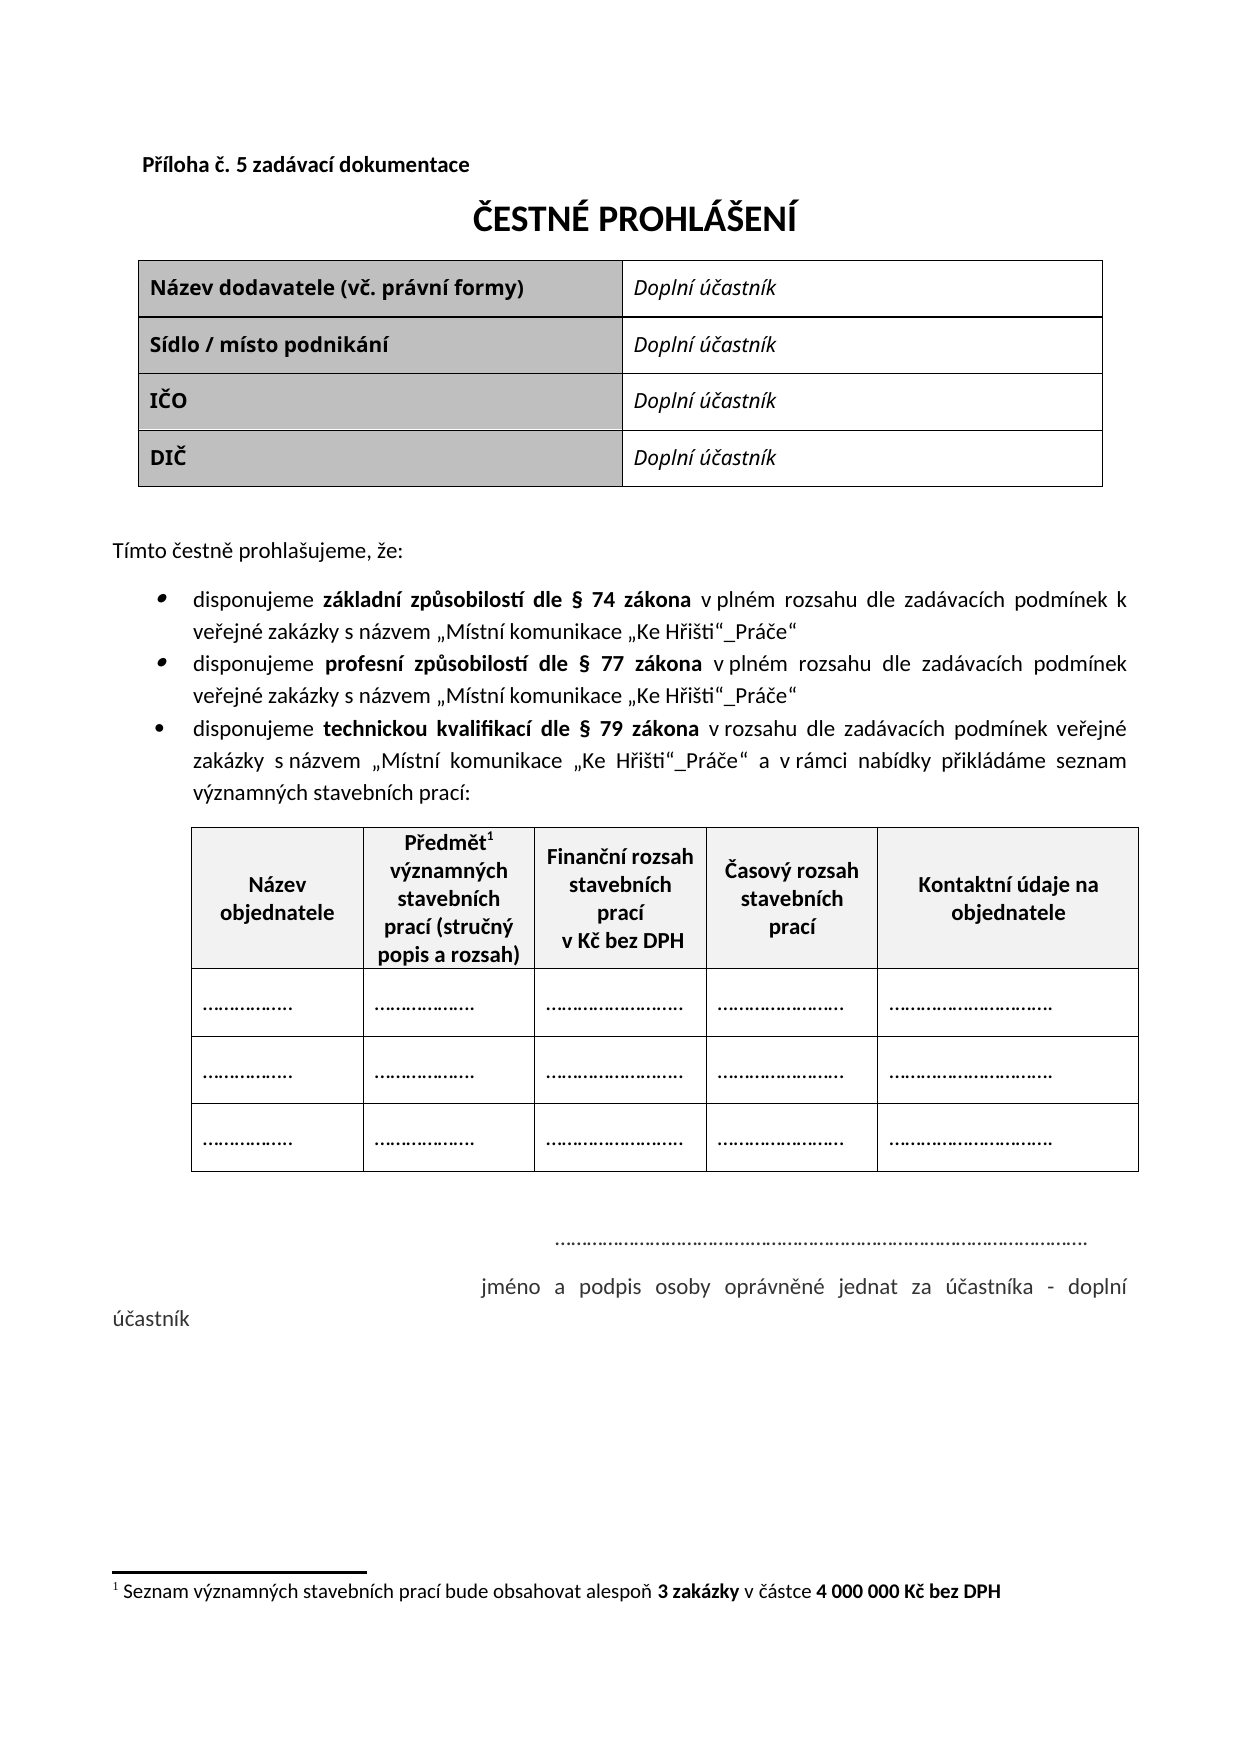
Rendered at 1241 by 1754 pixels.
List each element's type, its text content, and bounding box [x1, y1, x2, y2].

text ……………………………….………………………………………………………. [112, 1223, 1128, 1251]
table_cell Doplní účastník [623, 318, 1102, 373]
table_cell IČO [139, 374, 622, 429]
table_cell Doplní účastník [623, 431, 1102, 486]
table_cell …………………… [707, 1104, 877, 1171]
table_header Časový rozsah stavebních prací [707, 828, 877, 968]
table_header Doplní účastník [623, 261, 1102, 316]
table_cell …………………… [707, 1037, 877, 1103]
table_cell …………………….. [535, 969, 706, 1036]
list disponujeme základní způsobilostí dle § 74 zákona v plném rozsahu dle zadávacích podmínek k veřejné zakázky s názvem „Místní komunikace „Ke Hřišti“_Práče“ [155, 585, 1128, 645]
table_header Název objednatele [192, 828, 363, 968]
table_cell DIČ [139, 431, 622, 486]
table_cell …………………… [707, 969, 877, 1036]
table_header Finanční rozsah stavebních prací v Kč bez DPH [535, 828, 706, 968]
table_cell …………………………. [878, 969, 1138, 1036]
list disponujeme profesní způsobilostí dle § 77 zákona v plném rozsahu dle zadávacích podmínek veřejné zakázky s názvem „Místní komunikace „Ke Hřišti“_Práče“ [155, 649, 1128, 709]
table_header Kontaktní údaje na objednatele [878, 828, 1138, 968]
table_cell Sídlo / místo podnikání [139, 318, 622, 373]
table_cell Doplní účastník [623, 374, 1102, 429]
text ČESTNÉ PROHLÁŠENÍ [142, 195, 1128, 241]
table_cell …………………………. [878, 1037, 1138, 1103]
table_cell …………………….. [535, 1104, 706, 1171]
table_header Předmět významných stavebních prací (stručný popis a rozsah) [364, 828, 534, 968]
table_cell …………….. [192, 1037, 363, 1103]
table_cell ………………. [364, 1037, 534, 1103]
text jméno a podpis osoby oprávněné jednat za účastníka - doplní účastník [112, 1272, 1128, 1332]
table_header Název dodavatele (vč. právní formy) [139, 261, 622, 316]
text Příloha č. 5 zadávací dokumentace [142, 150, 1128, 178]
table_cell …………………….. [535, 1037, 706, 1103]
text Tímto čestně prohlašujeme, že: [112, 536, 1128, 564]
table_cell ………………. [364, 969, 534, 1036]
table_cell ………………. [364, 1104, 534, 1171]
list disponujeme technickou kvalifikací dle § 79 zákona v rozsahu dle zadávacích podmínek veřejné zakázky s názvem „Místní komunikace „Ke Hřišti“_Práče“ a v rámci nabídky přikládáme seznam významných stavebních prací: [155, 714, 1128, 806]
table_cell …………….. [192, 1104, 363, 1171]
table_cell …………………………. [878, 1104, 1138, 1171]
table_cell …………….. [192, 969, 363, 1036]
